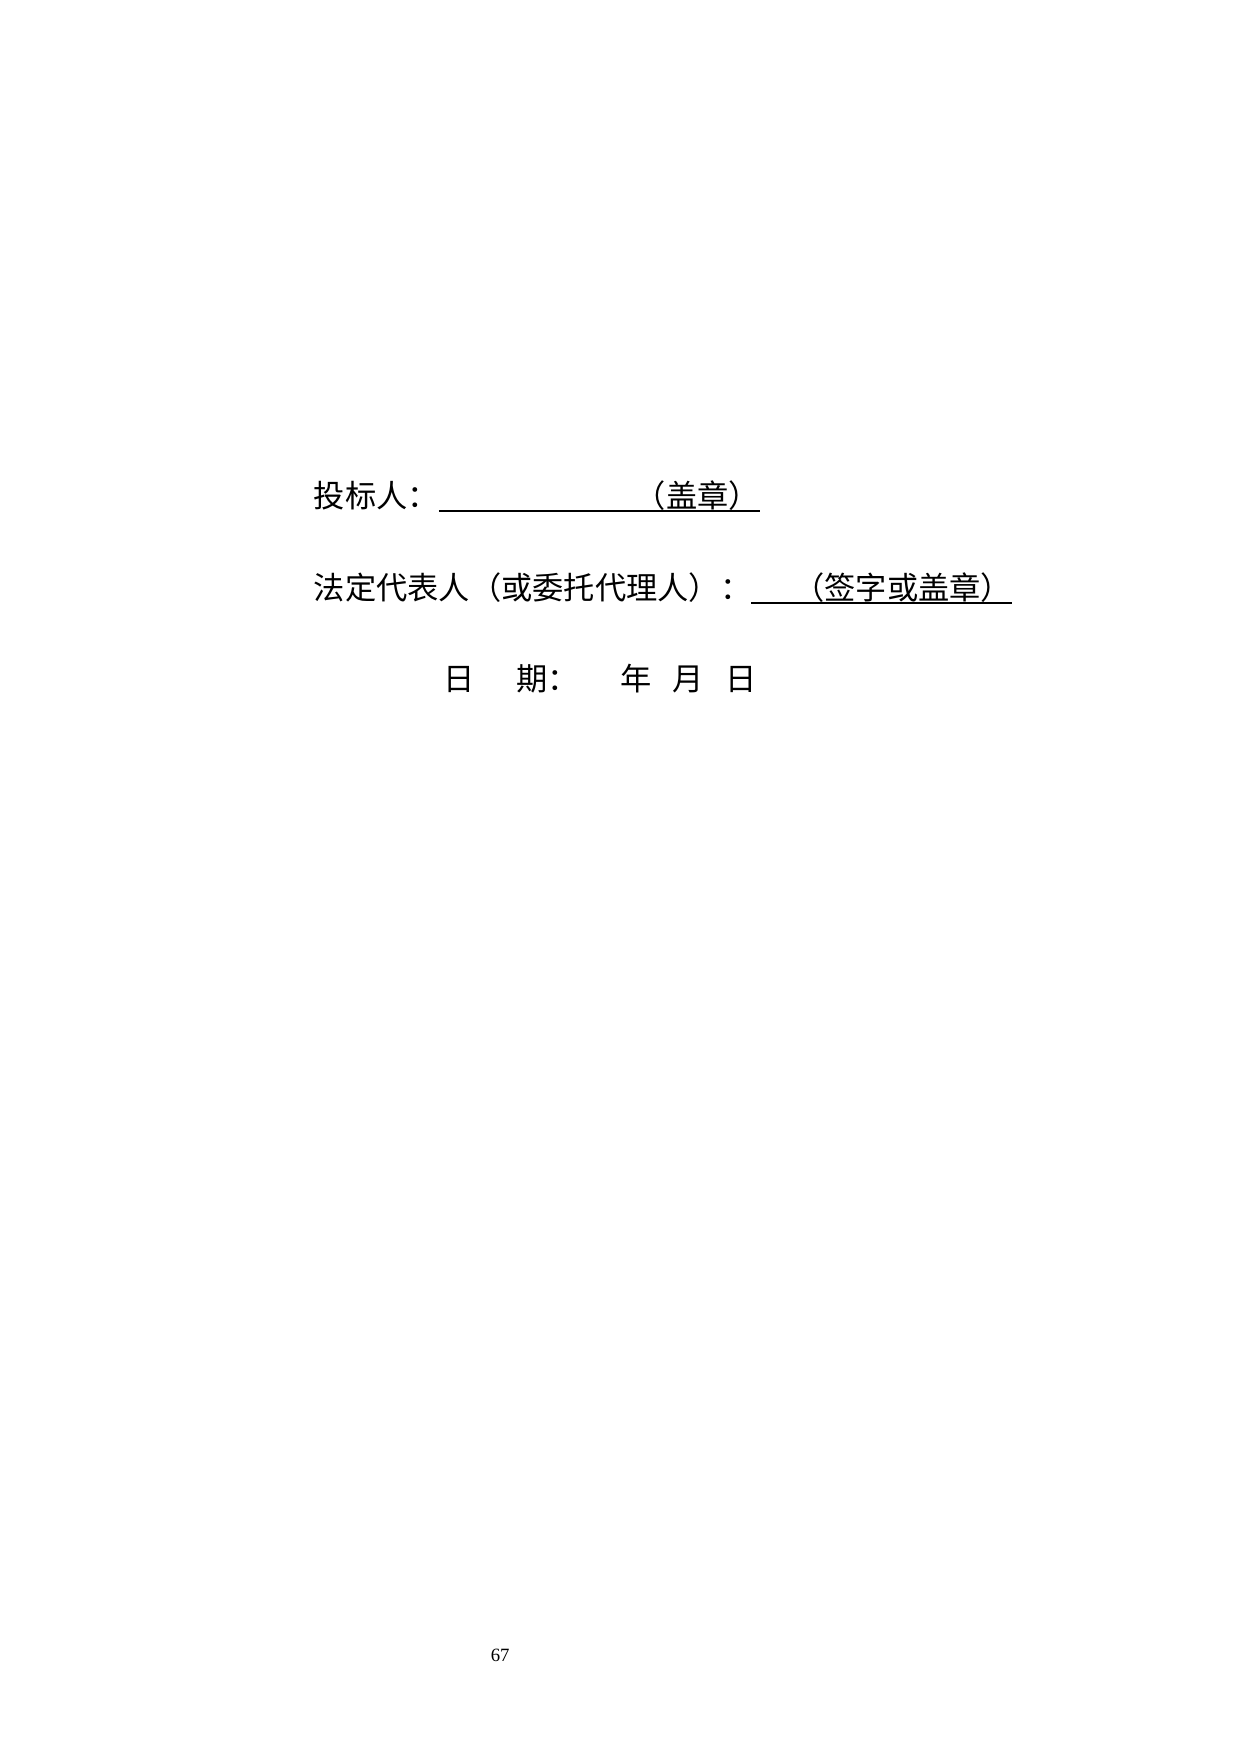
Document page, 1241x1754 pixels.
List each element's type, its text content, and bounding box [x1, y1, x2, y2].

text 投标人： （盖章） [254, 471, 1104, 517]
text 日 期： 年 月 日 [177, 654, 1104, 700]
text 法定代表人（或委托代理人）： （签字或盖章） [254, 562, 1104, 608]
